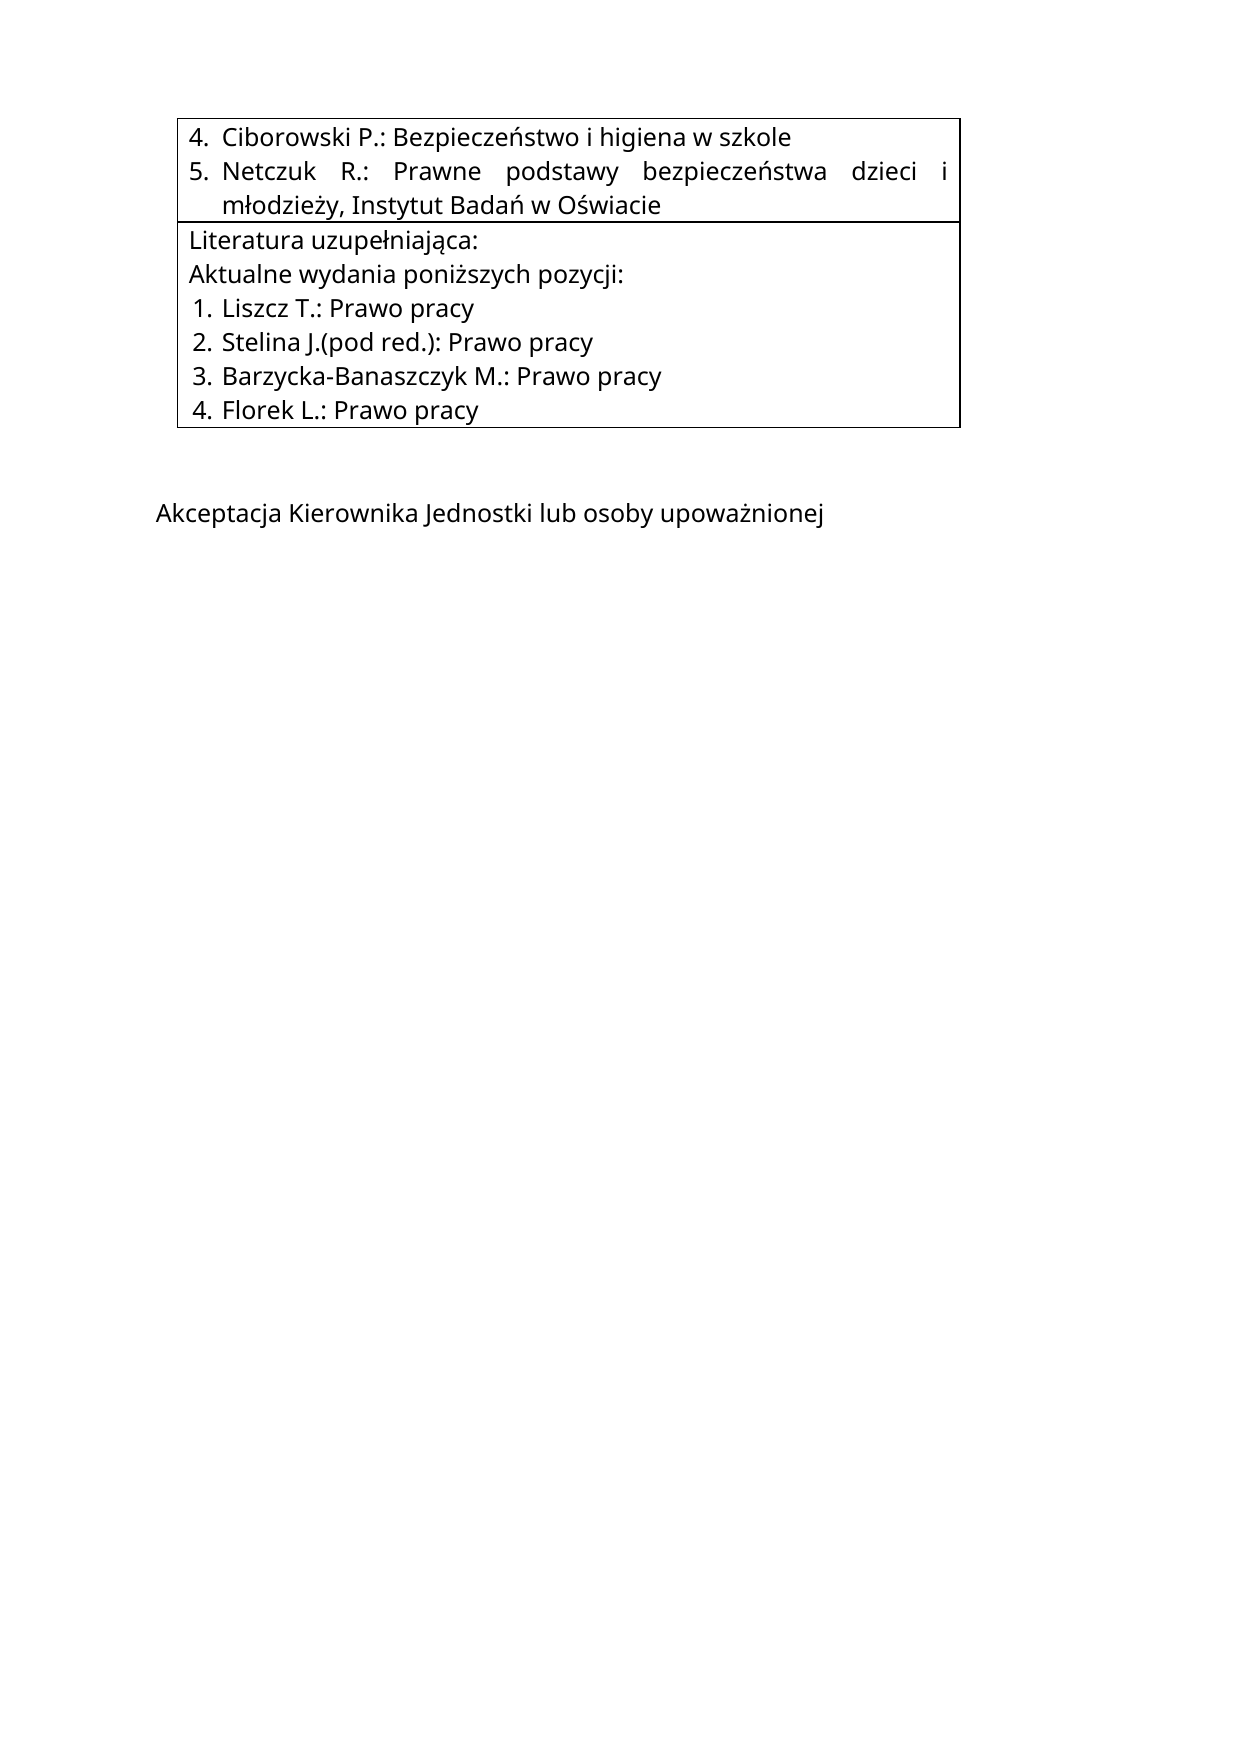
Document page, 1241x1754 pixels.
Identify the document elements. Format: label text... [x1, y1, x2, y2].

table_cell Literatura uzupełniająca: Aktualne wydania poniższych pozycji: Liszcz T.: Prawo pracy Stelina J.(pod red.): Prawo pracy Barzycka-Banaszczyk M.: Prawo pracy Florek L.: Prawo pracy [178, 223, 959, 427]
text Akceptacja Kierownika Jednostki lub osoby upoważnionej [156, 496, 1122, 530]
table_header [178, 119, 959, 221]
